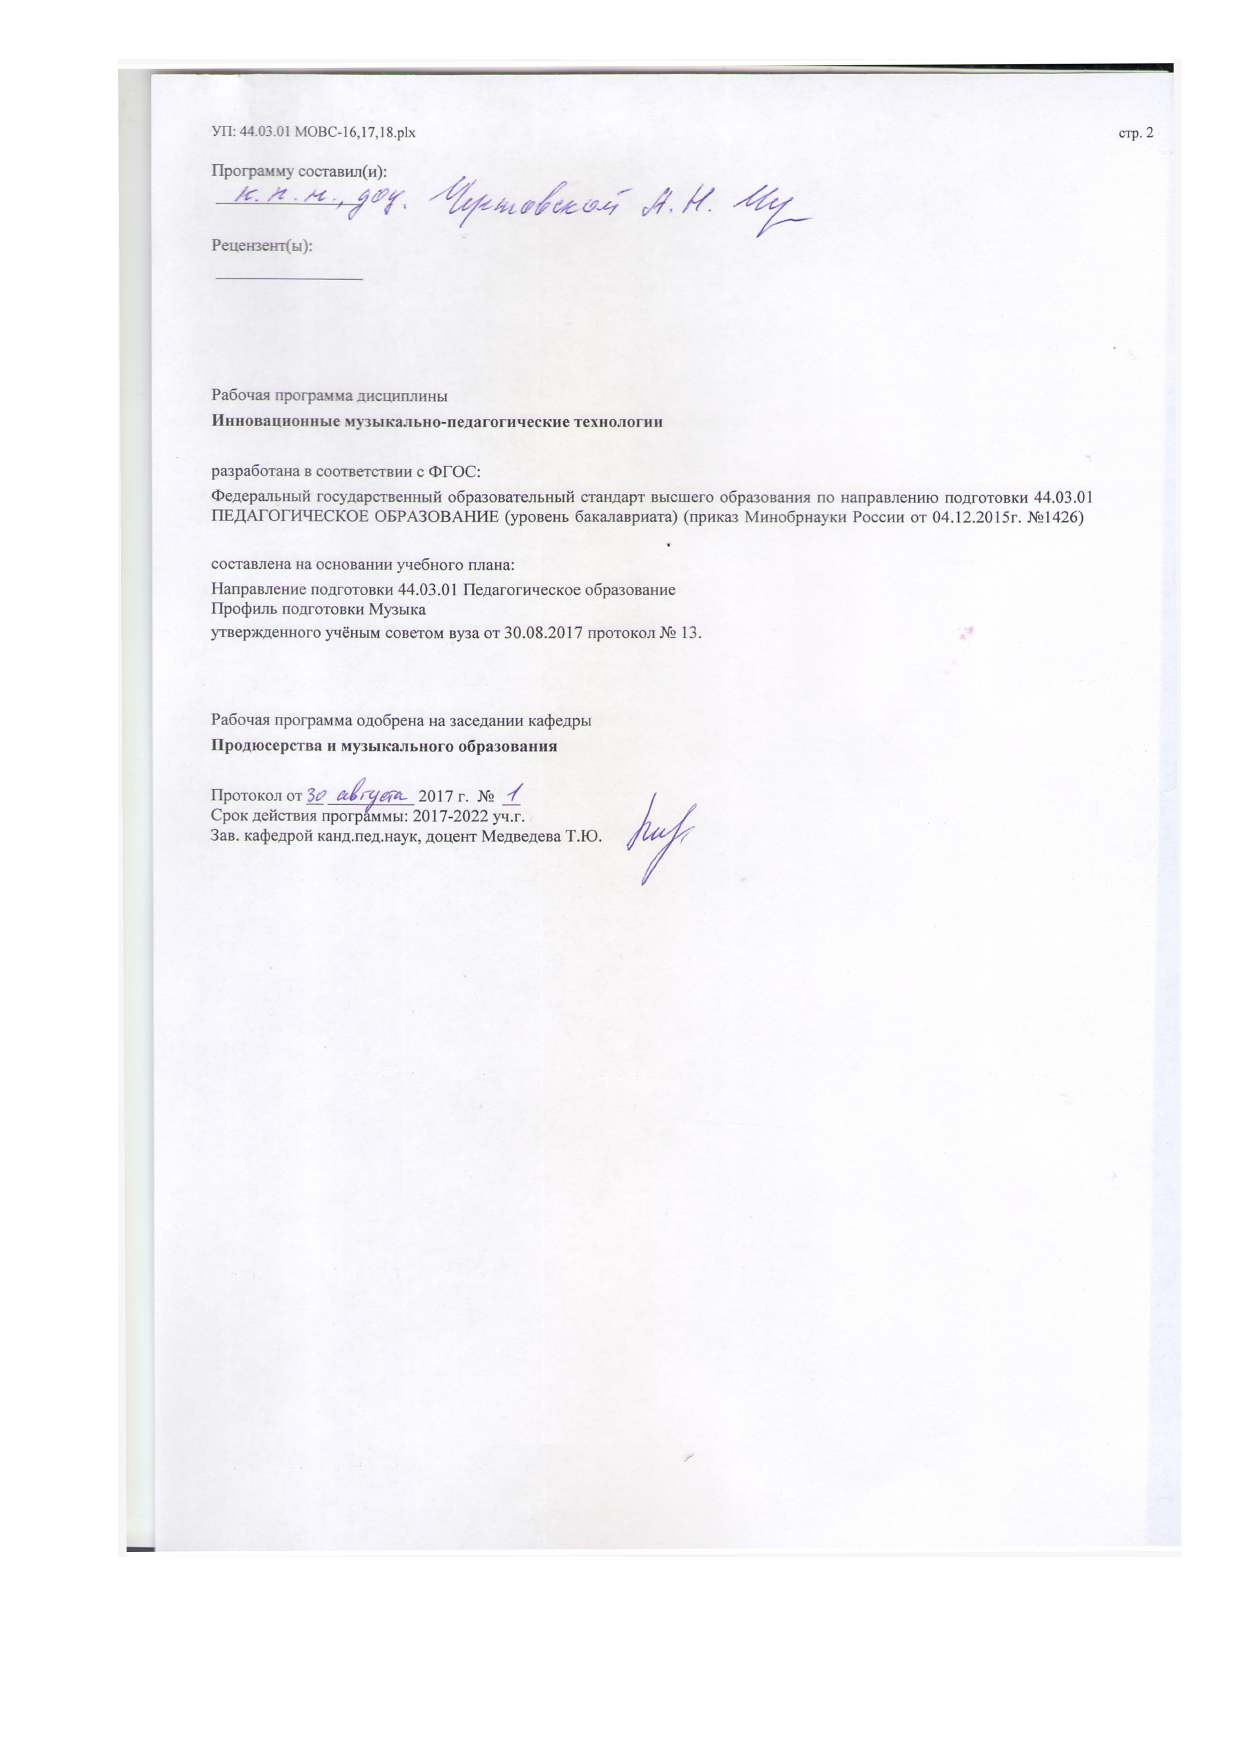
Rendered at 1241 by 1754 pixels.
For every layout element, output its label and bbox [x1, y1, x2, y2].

picture [118, 59, 1182, 1557]
